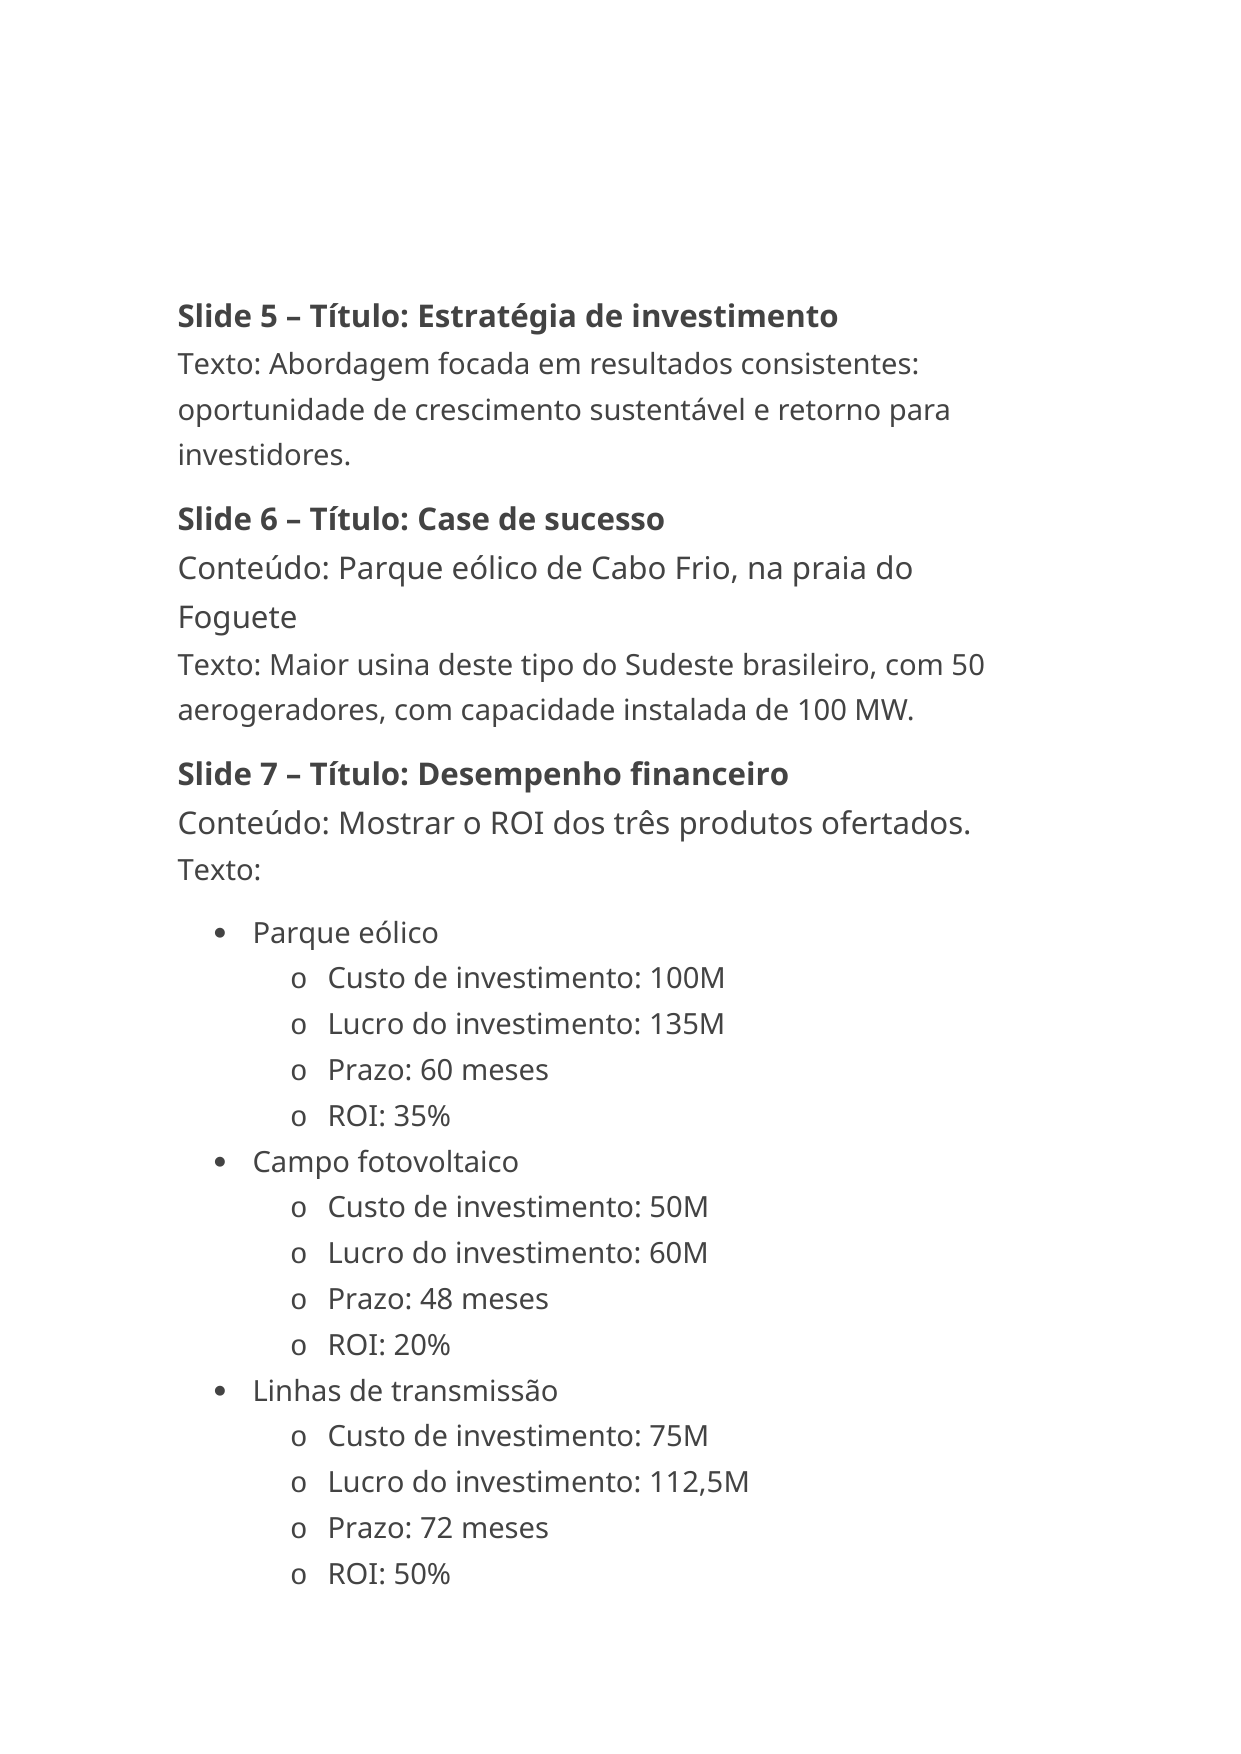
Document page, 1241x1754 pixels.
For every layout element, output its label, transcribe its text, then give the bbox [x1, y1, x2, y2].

text Slide 7 – Título: Desempenho financeiro [177, 752, 1019, 794]
text Slide 5 – Título: Estratégia de investimento [177, 294, 1019, 337]
text Conteúdo: Parque eólico de Cabo Frio, na praia do Foguete [177, 546, 1019, 637]
list Prazo: 48 meses [290, 1278, 1019, 1318]
text Slide 6 – Título: Case de sucesso [177, 497, 1019, 539]
list Lucro do investimento: 60M [290, 1232, 1019, 1272]
list ROI: 20% [290, 1324, 1019, 1364]
list Prazo: 60 meses [290, 1049, 1019, 1089]
text Conteúdo: Mostrar o ROI dos três produtos ofertados. [177, 801, 1019, 843]
list ROI: 50% [290, 1553, 1019, 1593]
list Prazo: 72 meses [290, 1507, 1019, 1547]
text Texto: Abordagem focada em resultados consistentes: oportunidade de crescimento sustentável e retorno para investidores. [177, 343, 1019, 474]
list Campo fotovoltaico [215, 1141, 1019, 1181]
list Custo de investimento: 50M [290, 1187, 1019, 1226]
list ROI: 35% [290, 1095, 1019, 1135]
list Custo de investimento: 100M [290, 958, 1019, 997]
text Texto: Maior usina deste tipo do Sudeste brasileiro, com 50 aerogeradores, com capacidade instalada de 100 MW. [177, 644, 1019, 729]
list Lucro do investimento: 112,5M [290, 1461, 1019, 1501]
text Texto: [177, 850, 1019, 889]
list Parque eólico [215, 912, 1019, 952]
list Custo de investimento: 75M [290, 1416, 1019, 1455]
list Linhas de transmissão [215, 1370, 1019, 1409]
list Lucro do investimento: 135M [290, 1003, 1019, 1043]
